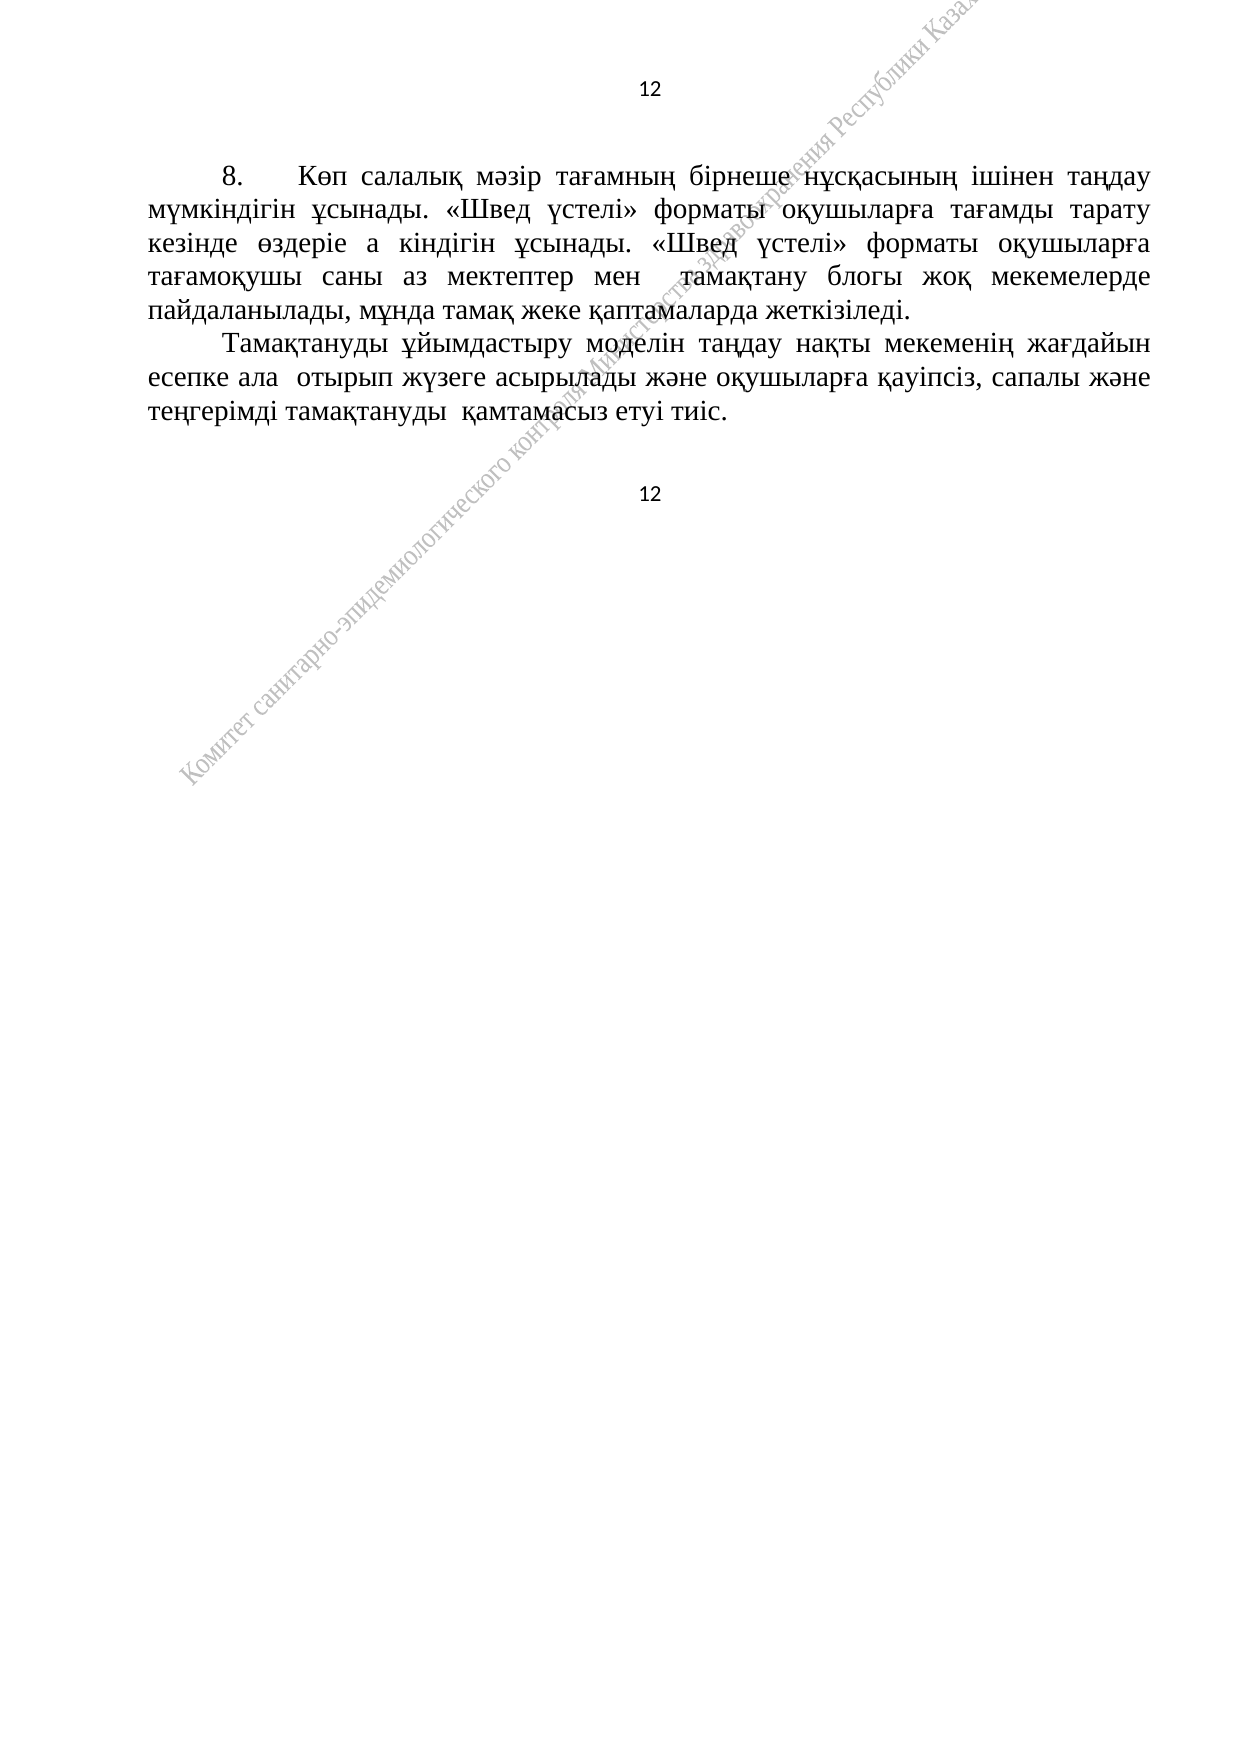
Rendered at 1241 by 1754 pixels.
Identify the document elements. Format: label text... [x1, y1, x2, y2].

list Көп салалық мәзір тағамның бірнеше нұсқасының ішінен таңдау мүмкіндігін ұсынады. «Швед үстелі» форматы оқушыларға тағамды тарату кезінде өздеріе а кіндігін ұсынады. «Швед үстелі» форматы оқушыларға тағамоқушы саны аз мектептер мен тамақтану блогы жоқ мекемелерде пайдаланылады, мұнда тамақ жеке қаптамаларда жеткізіледі. [148, 158, 1152, 326]
text Тамақтануды ұйымдастыру моделін таңдау нақты мекеменің жағдайын есепке ала отырып жүзеге асырылады және оқушыларға қауіпсіз, сапалы және теңгерімді тамақтануды қамтамасыз етуі тиіс. [148, 326, 1152, 426]
